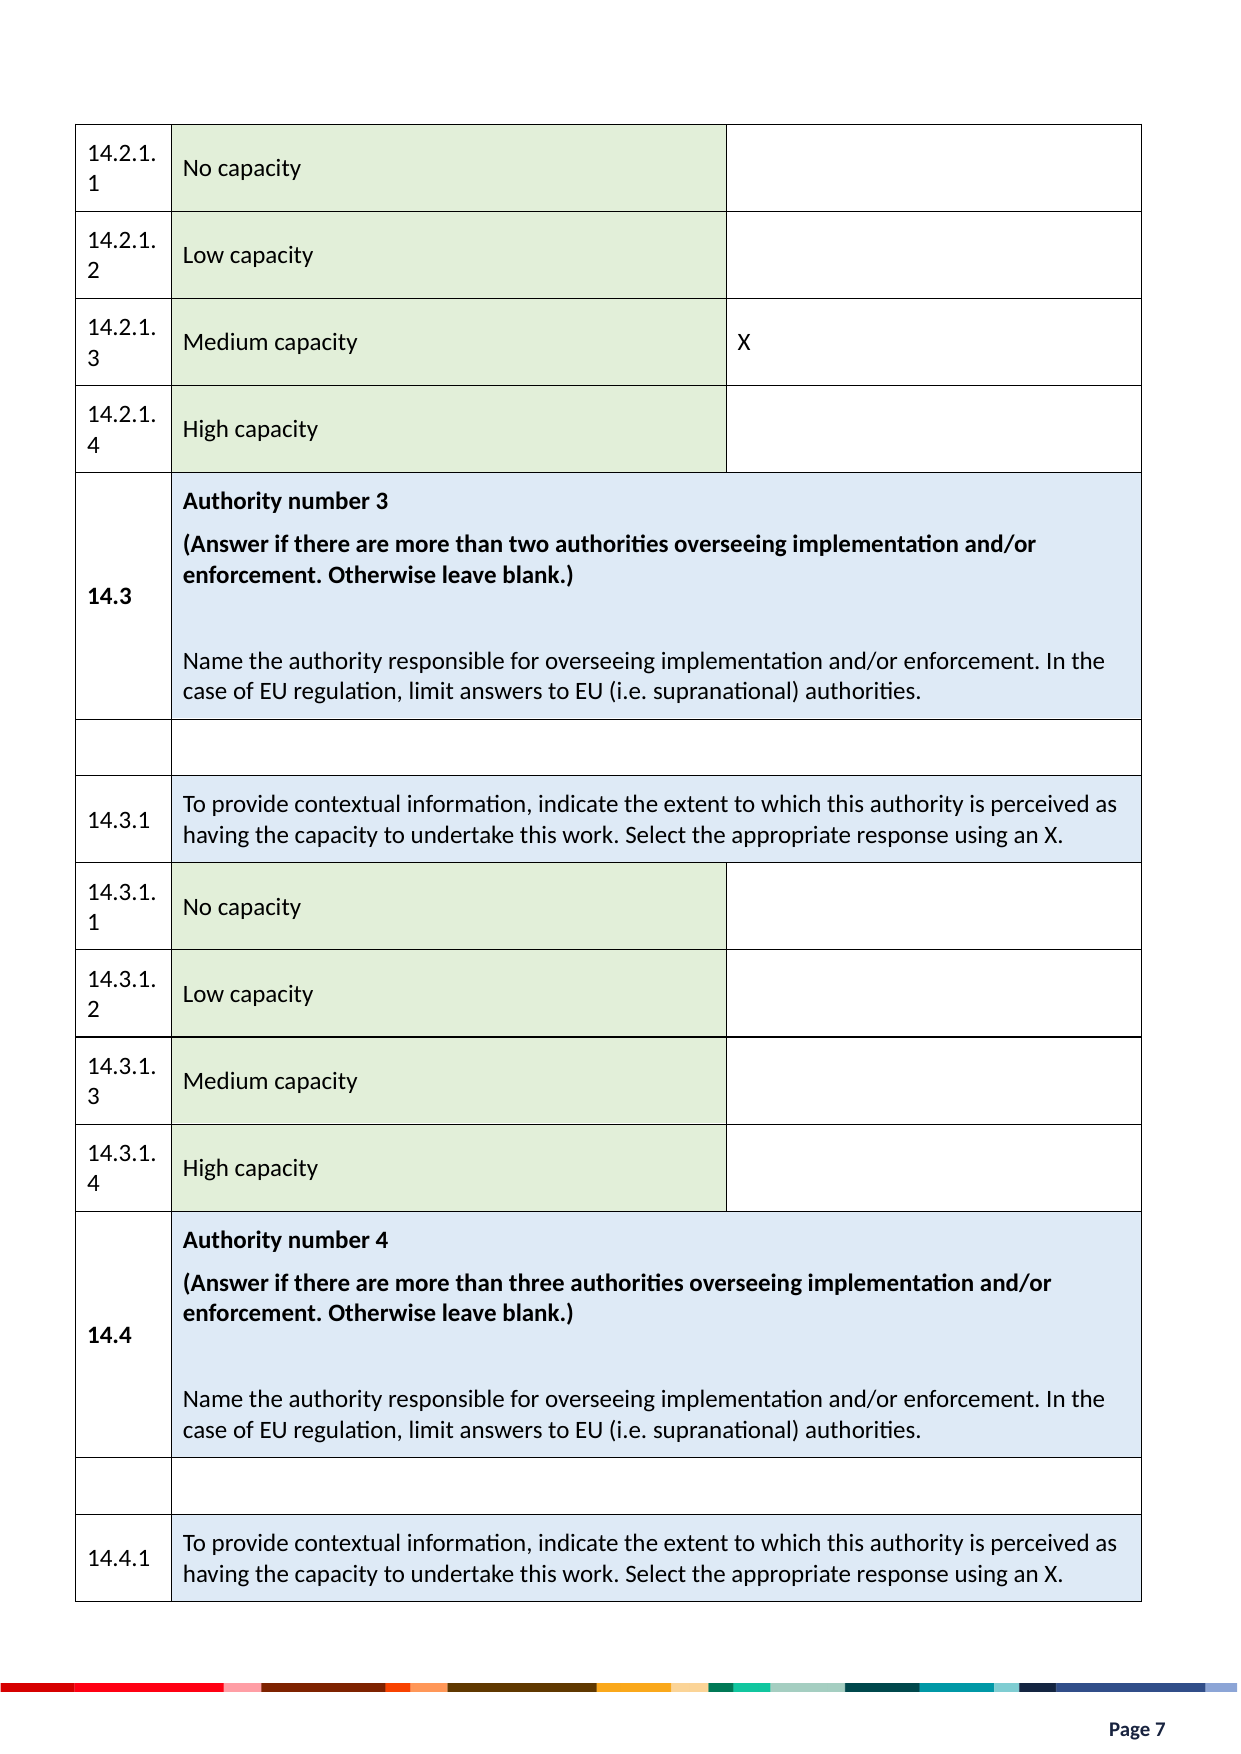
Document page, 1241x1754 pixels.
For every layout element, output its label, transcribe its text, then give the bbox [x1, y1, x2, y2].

table_cell 14.3.1.4 [76, 1125, 171, 1211]
table_cell [76, 1458, 171, 1514]
table_cell [727, 950, 1141, 1036]
table_cell To provide contextual information, indicate the extent to which this authority is perceived as having the capacity to undertake this work. Select the appropriate response using an X. [172, 776, 1141, 862]
table_cell [76, 720, 171, 775]
table_cell 14.4 [76, 1212, 171, 1457]
table_cell 14.2.1.1 [76, 125, 171, 211]
table_cell [172, 1458, 1141, 1514]
table_cell 14.3.1.3 [76, 1038, 171, 1123]
table_cell 14.3 [76, 473, 171, 718]
table_cell 14.2.1.2 [76, 212, 171, 298]
table_cell No capacity [172, 125, 726, 211]
table_cell High capacity [172, 386, 726, 472]
table_cell 14.3.1.1 [76, 863, 171, 949]
table_cell Low capacity [172, 950, 726, 1036]
table_cell 14.2.1.3 [76, 299, 171, 385]
table_cell Authority number 3 (Answer if there are more than two authorities overseeing implementation and/or enforcement. Otherwise leave blank.) Name the authority responsible for overseeing implementation and/or enforcement. In the case of EU regulation, limit answers to EU (i.e. supranational) authorities. [172, 473, 1141, 718]
picture [0, 1683, 1236, 1692]
table_cell 14.4.1 [76, 1515, 171, 1601]
table_cell Medium capacity [172, 1038, 726, 1123]
table_cell 14.3.1.2 [76, 950, 171, 1036]
table_cell High capacity [172, 1125, 726, 1211]
table_cell [727, 212, 1141, 298]
table_cell Low capacity [172, 212, 726, 298]
table_cell [727, 1038, 1141, 1123]
table_cell [727, 125, 1141, 211]
table_cell [727, 1125, 1141, 1211]
table_cell 14.3.1 [76, 776, 171, 862]
table_cell Medium capacity [172, 299, 726, 385]
table_cell [727, 386, 1141, 472]
table_cell Authority number 4 (Answer if there are more than three authorities overseeing implementation and/or enforcement. Otherwise leave blank.) Name the authority responsible for overseeing implementation and/or enforcement. In the case of EU regulation, limit answers to EU (i.e. supranational) authorities. [172, 1212, 1141, 1457]
table_cell [727, 863, 1141, 949]
table_cell [172, 720, 1141, 775]
table_cell No capacity [172, 863, 726, 949]
table_cell 14.2.1.4 [76, 386, 171, 472]
table_cell To provide contextual information, indicate the extent to which this authority is perceived as having the capacity to undertake this work. Select the appropriate response using an X. [172, 1515, 1141, 1601]
table_cell X [727, 299, 1141, 385]
